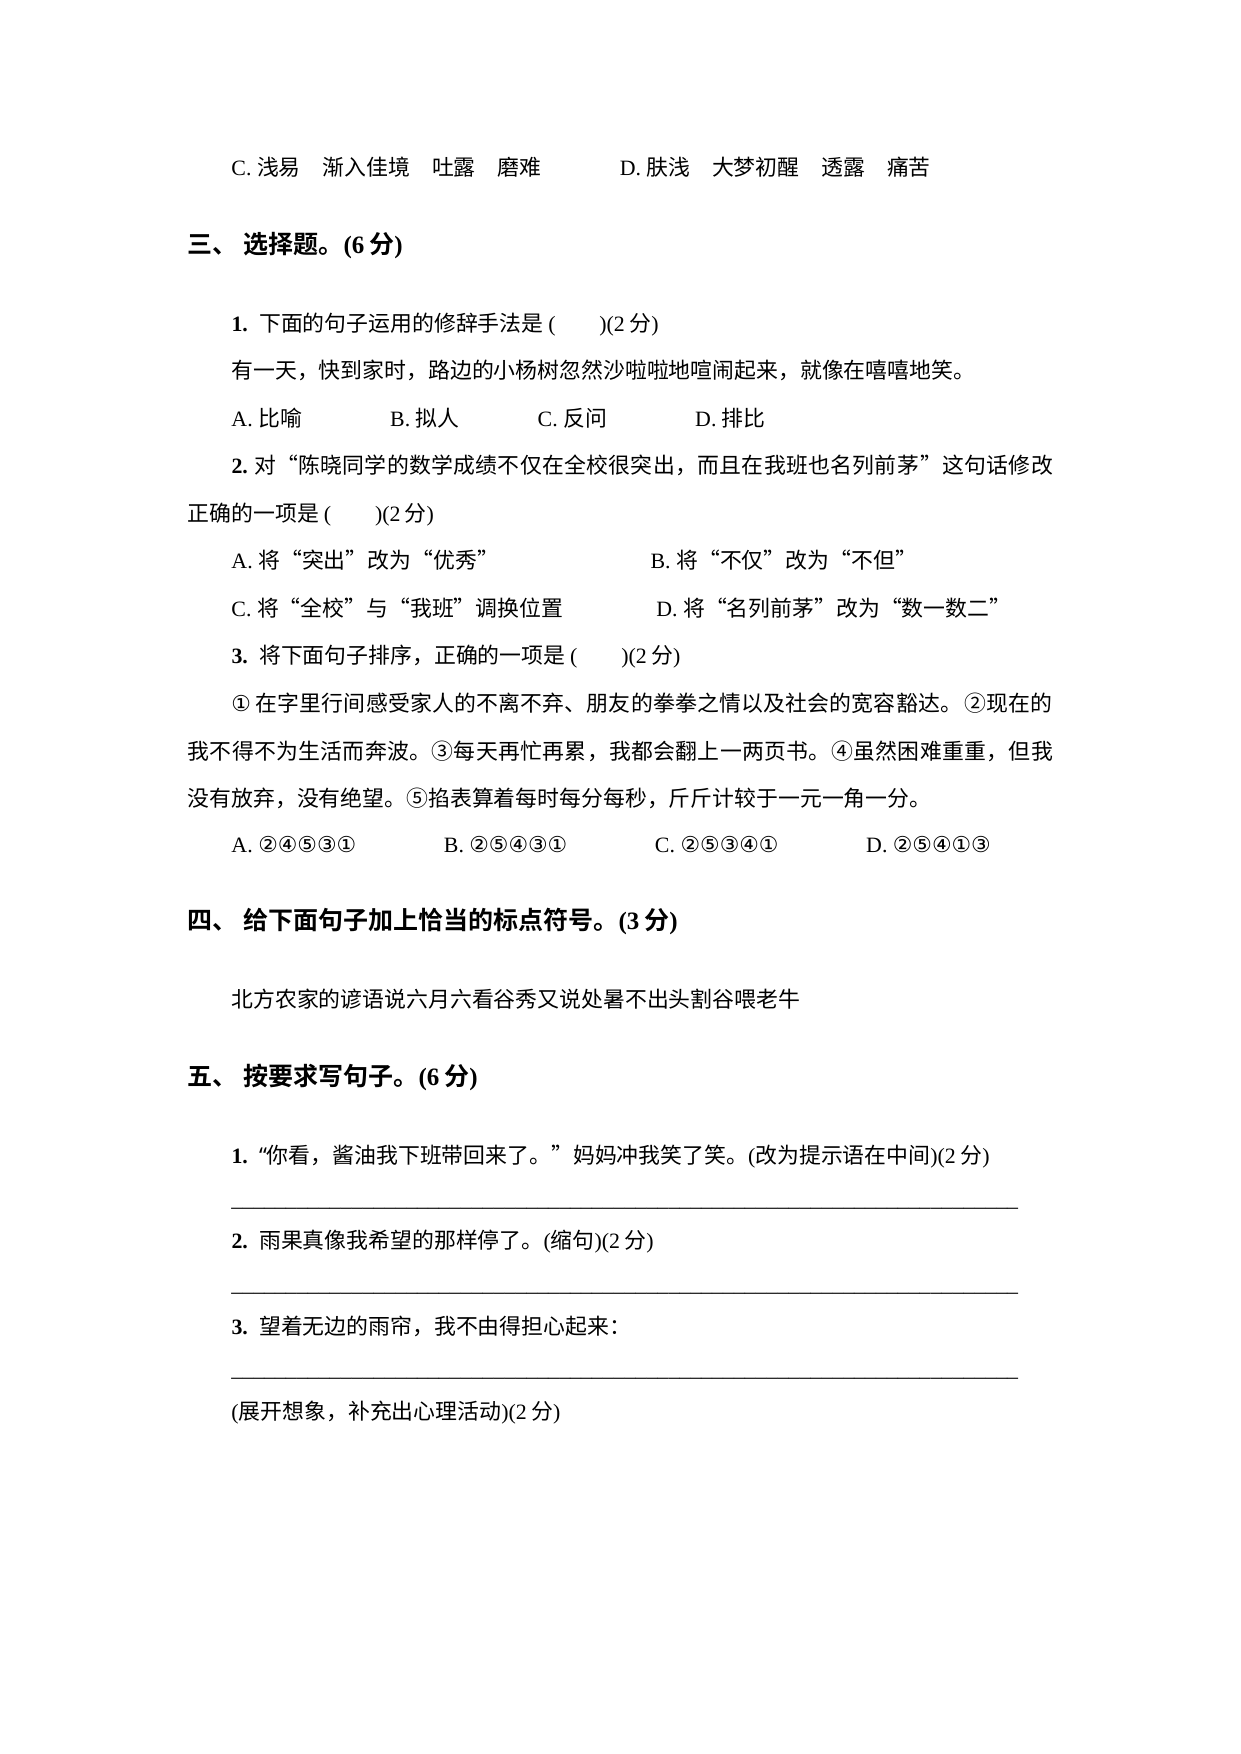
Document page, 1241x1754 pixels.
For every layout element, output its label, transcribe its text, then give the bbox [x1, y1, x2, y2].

text 北方农家的谚语说六月六看谷秀又说处暑不出头割谷喂老牛 [187, 982, 1053, 1013]
text ________________________________________________________________________ [187, 1271, 1053, 1296]
subtitle 五、 按要求写句子。(6分) [187, 1056, 1053, 1093]
text 1. “你看，酱油我下班带回来了。”妈妈冲我笑了笑。(改为提示语在中间)(2分) [187, 1138, 1053, 1170]
text C. 将“全校”与“我班”调换位置 D. 将“名列前茅”改为“数一数二” [187, 591, 1053, 623]
text ①在字里行间感受家人的不离不弃、朋友的拳拳之情以及社会的宽容豁达。②现在的我不得不为生活而奔波。③每天再忙再累，我都会翻上一两页书。④虽然困难重重，但我没有放弃，没有绝望。⑤掐表算着每时每分每秒，斤斤计较于一元一角一分。 [187, 686, 1053, 813]
text ________________________________________________________________________ [187, 1186, 1053, 1211]
text A. 将“突出”改为“优秀” B. 将“不仅”改为“不但” [187, 543, 1053, 575]
text 3. 望着无边的雨帘，我不由得担心起来： [187, 1309, 1053, 1340]
text ________________________________________________________________________ [187, 1356, 1053, 1381]
text A. 比喻 B. 拟人 C. 反问 D. 排比 [187, 401, 1053, 433]
text 2. 雨果真像我希望的那样停了。(缩句)(2分) [187, 1223, 1053, 1255]
text (展开想象，补充出心理活动)(2分) [187, 1394, 1053, 1426]
text A. ②④⑤③① B. ②⑤④③① C. ②⑤③④① D. ②⑤④①③ [187, 829, 1053, 858]
subtitle 三、 选择题。(6分) [187, 224, 1053, 261]
subtitle 四、 给下面句子加上恰当的标点符号。(3分) [187, 900, 1053, 937]
text 3. 将下面句子排序，正确的一项是 ( )(2分) [187, 638, 1053, 670]
text 1. 下面的句子运用的修辞手法是 ( )(2分) [187, 306, 1053, 338]
text 2. 对“陈晓同学的数学成绩不仅在全校很突出，而且在我班也名列前茅”这句话修改正确的一项是 ( )(2分) [187, 448, 1053, 528]
text 有一天，快到家时，路边的小杨树忽然沙啦啦地喧闹起来，就像在嘻嘻地笑。 [187, 353, 1053, 385]
text C. 浅易 渐入佳境 吐露 磨难 D. 肤浅 大梦初醒 透露 痛苦 [187, 150, 1053, 182]
